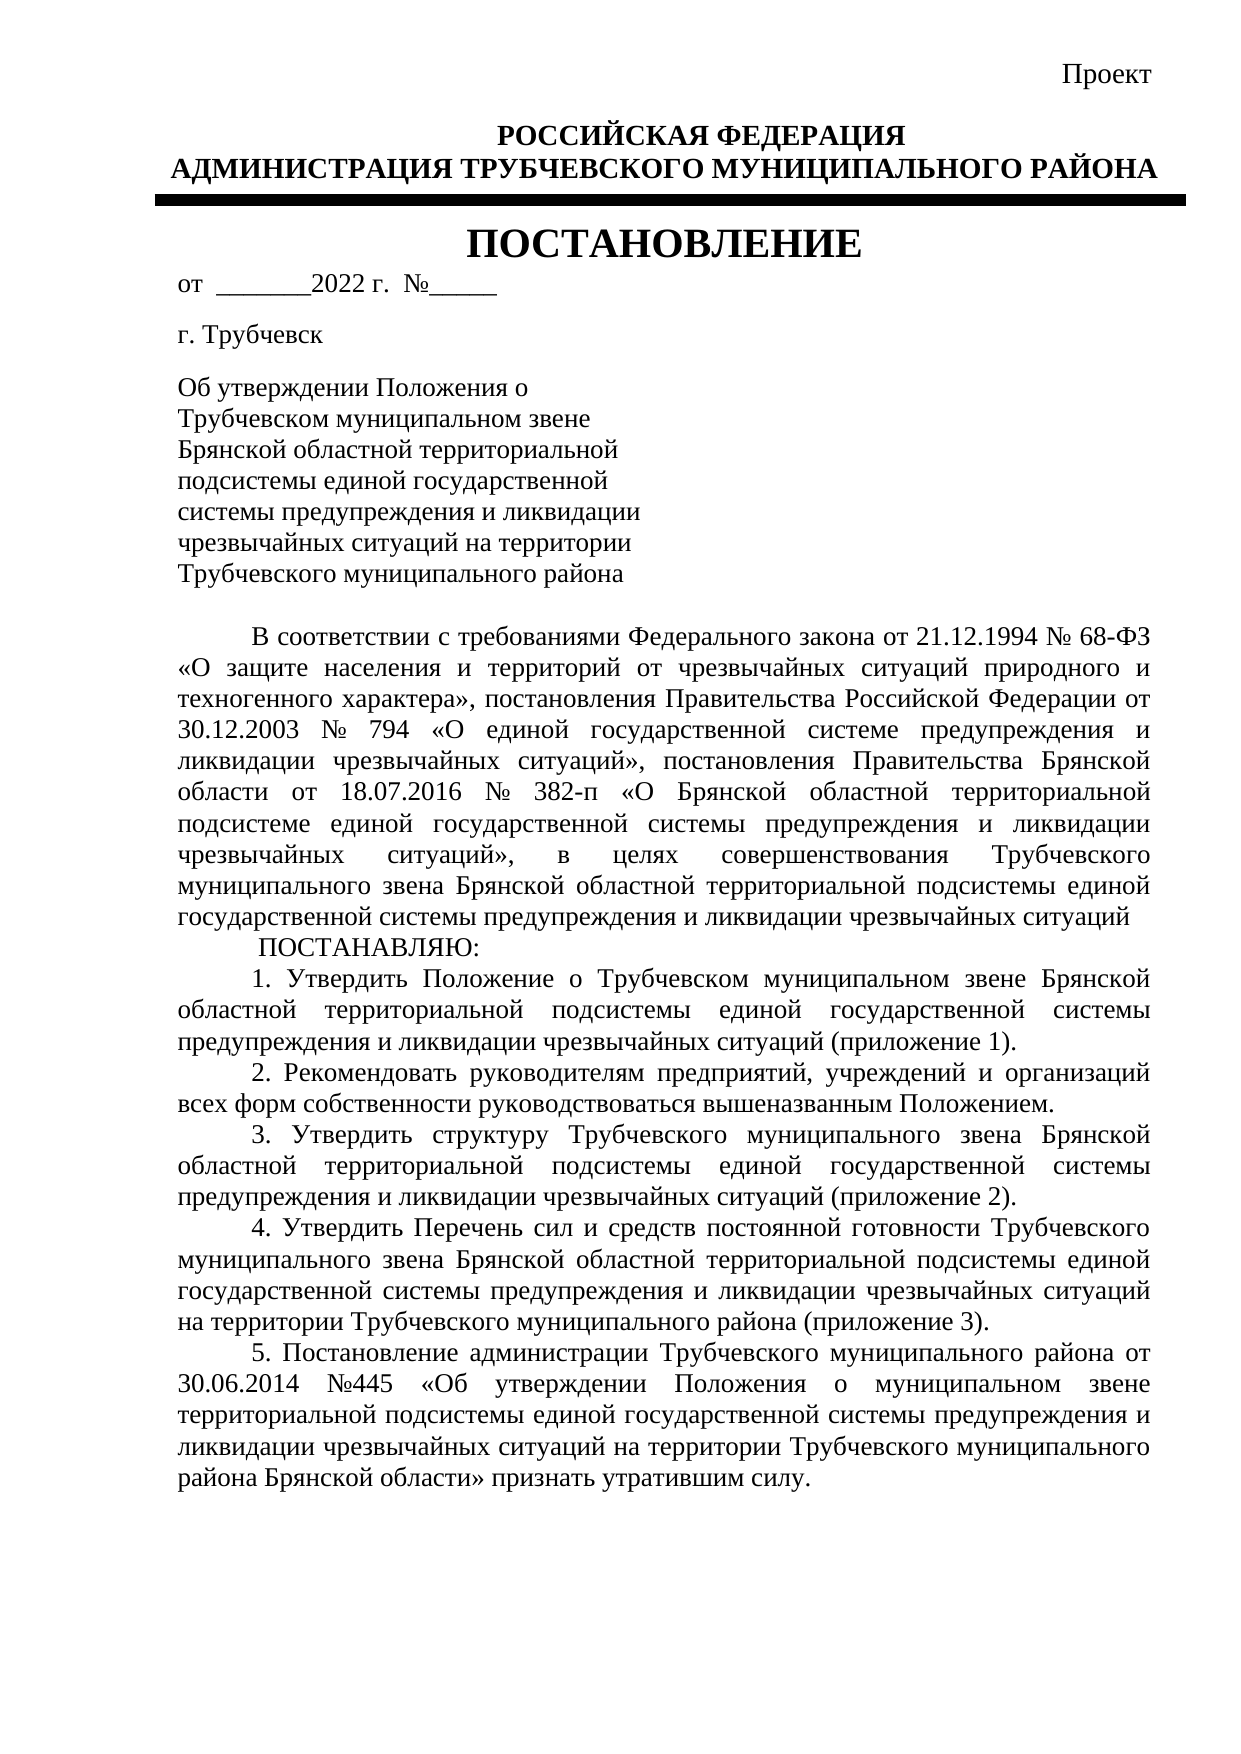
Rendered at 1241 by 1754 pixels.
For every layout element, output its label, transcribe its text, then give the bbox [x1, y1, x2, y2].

text В соответствии с требованиями Федерального закона от 21.12.1994 № 68-ФЗ «О защите населения и территорий от чрезвычайных ситуаций природного и техногенного характера», постановления Правительства Российской Федерации от 30.12.2003 № 794 «О единой государственной системе предупреждения и ликвидации чрезвычайных ситуаций», постановления Правительства Брянской области от 18.07.2016 № 382-п «О Брянской областной территориальной подсистеме единой государственной системы предупреждения и ликвидации чрезвычайных ситуаций», в целях совершенствования Трубчевского муниципального звена Брянской областной территориальной подсистемы единой государственной системы предупреждения и ликвидации чрезвычайных ситуаций [177, 620, 1152, 931]
text Трубчевского муниципального района [177, 557, 1152, 589]
text г. Трубчевск [177, 319, 1152, 350]
text 3. Утвердить структуру Трубчевского муниципального звена Брянской областной территориальной подсистемы единой государственной системы предупреждения и ликвидации чрезвычайных ситуаций (приложение 2). [177, 1118, 1152, 1212]
text АДМИНИСТРАЦИЯ ТРУБЧЕВСКОГО МУНИЦИПАЛЬНОГО РАЙОНА [162, 152, 1166, 185]
text 5. Постановление администрации Трубчевского муниципального района от 30.06.2014 №445 «Об утверждении Положения о муниципальном звене территориальной подсистемы единой государственной системы предупреждения и ликвидации чрезвычайных ситуаций на территории Трубчевского муниципального района Брянской области» признать утратившим силу. [177, 1336, 1152, 1492]
text чрезвычайных ситуаций на территории [177, 526, 1152, 557]
text ПОСТАНОВЛЕНИЕ [162, 219, 1166, 267]
text ПОСТАНАВЛЯЮ: [177, 931, 1152, 962]
text от _______2022 г. №_____ [177, 267, 1152, 298]
text подсистемы единой государственной [177, 464, 1152, 495]
text Об утверждении Положения о [177, 371, 1152, 402]
text 4. Утвердить Перечень сил и средств постоянной готовности Трубчевского муниципального звена Брянской областной территориальной подсистемы единой государственной системы предупреждения и ликвидации чрезвычайных ситуаций на территории Трубчевского муниципального района (приложение 3). [177, 1212, 1152, 1336]
text РОССИЙСКАЯ ФЕДЕРАЦИЯ [162, 118, 1166, 152]
text Брянской областной территориальной [177, 433, 1152, 464]
text 1. Утвердить Положение о Трубчевском муниципальном звене Брянской областной территориальной подсистемы единой государственной системы предупреждения и ликвидации чрезвычайных ситуаций (приложение 1). [177, 962, 1152, 1056]
text 2. Рекомендовать руководителям предприятий, учреждений и организаций всех форм собственности руководствоваться вышеназванным Положением. [177, 1056, 1152, 1118]
text системы предупреждения и ликвидации [177, 495, 1152, 526]
text Трубчевском муниципальном звене [177, 402, 1152, 433]
